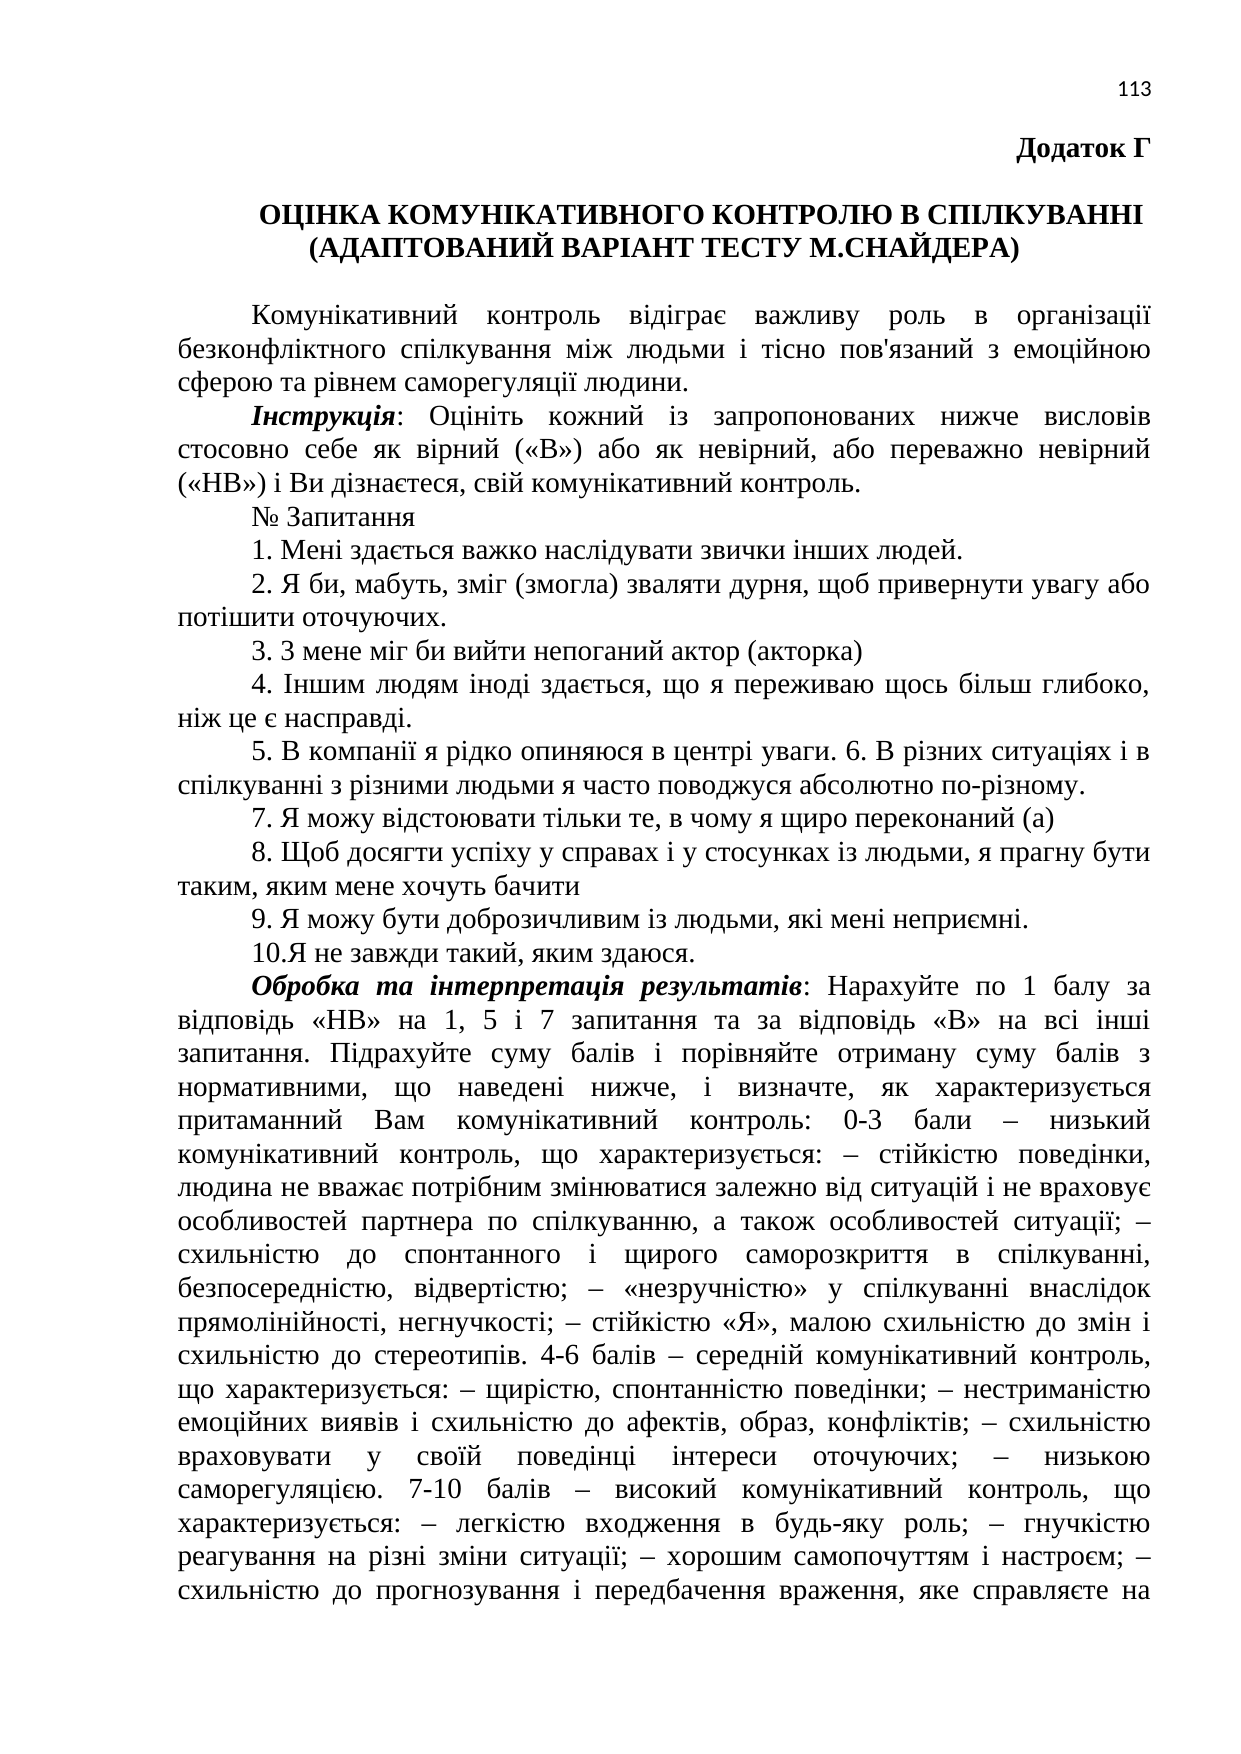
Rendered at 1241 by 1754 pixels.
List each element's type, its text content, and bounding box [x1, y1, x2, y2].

text 8. Щоб досягти успіху у справах і у стосунках із людьми, я прагну бути таким, яким мене хочуть бачити [177, 834, 1152, 901]
text 2. Я би, мабуть, зміг (змогла) зваляти дурня, щоб привернути увагу або потішити оточуючих. [177, 566, 1152, 633]
text № Запитання [177, 499, 1152, 532]
text 9. Я можу бути доброзичливим із людьми, які мені неприємні. [177, 901, 1152, 935]
text 7. Я можу відстоювати тільки те, в чому я щиро переконаний (а) [177, 801, 1152, 834]
text 5. В компанії я рідко опиняюся в центрі уваги. 6. В різних ситуаціях і в спілкуванні з різними людьми я часто поводжуся абсолютно по-різному. [177, 733, 1152, 801]
text ОЦІНКА КОМУНІКАТИВНОГО КОНТРОЛЮ В СПІЛКУВАННІ (АДАПТОВАНИЙ ВАРІАНТ ТЕСТУ М.СНАЙДЕРА) [177, 197, 1152, 264]
text 3. 3 мене міг би вийти непоганий актор (акторка) [177, 633, 1152, 666]
text 10.Я не завжди такий, яким здаюся. [177, 935, 1152, 968]
text Комунікативний контроль відіграє важливу роль в організації безконфліктного спілкування між людьми і тісно пов'язаний з емоційною сферою та рівнем саморегуляції людини. [177, 297, 1152, 398]
text Додаток Г [177, 130, 1152, 163]
text Інструкція: Оцініть кожний із запропонованих нижче висловів стосовно себе як вірний («В») або як невірний, або переважно невірний («НВ») і Ви дізнаєтеся, свій комунікативний контроль. [177, 398, 1152, 499]
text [177, 968, 1152, 1606]
text 4. Іншим людям іноді здається, що я переживаю щось більш глибоко, ніж це є насправді. [177, 666, 1152, 733]
text 1. Мені здається важко наслідувати звички інших людей. [177, 532, 1152, 566]
